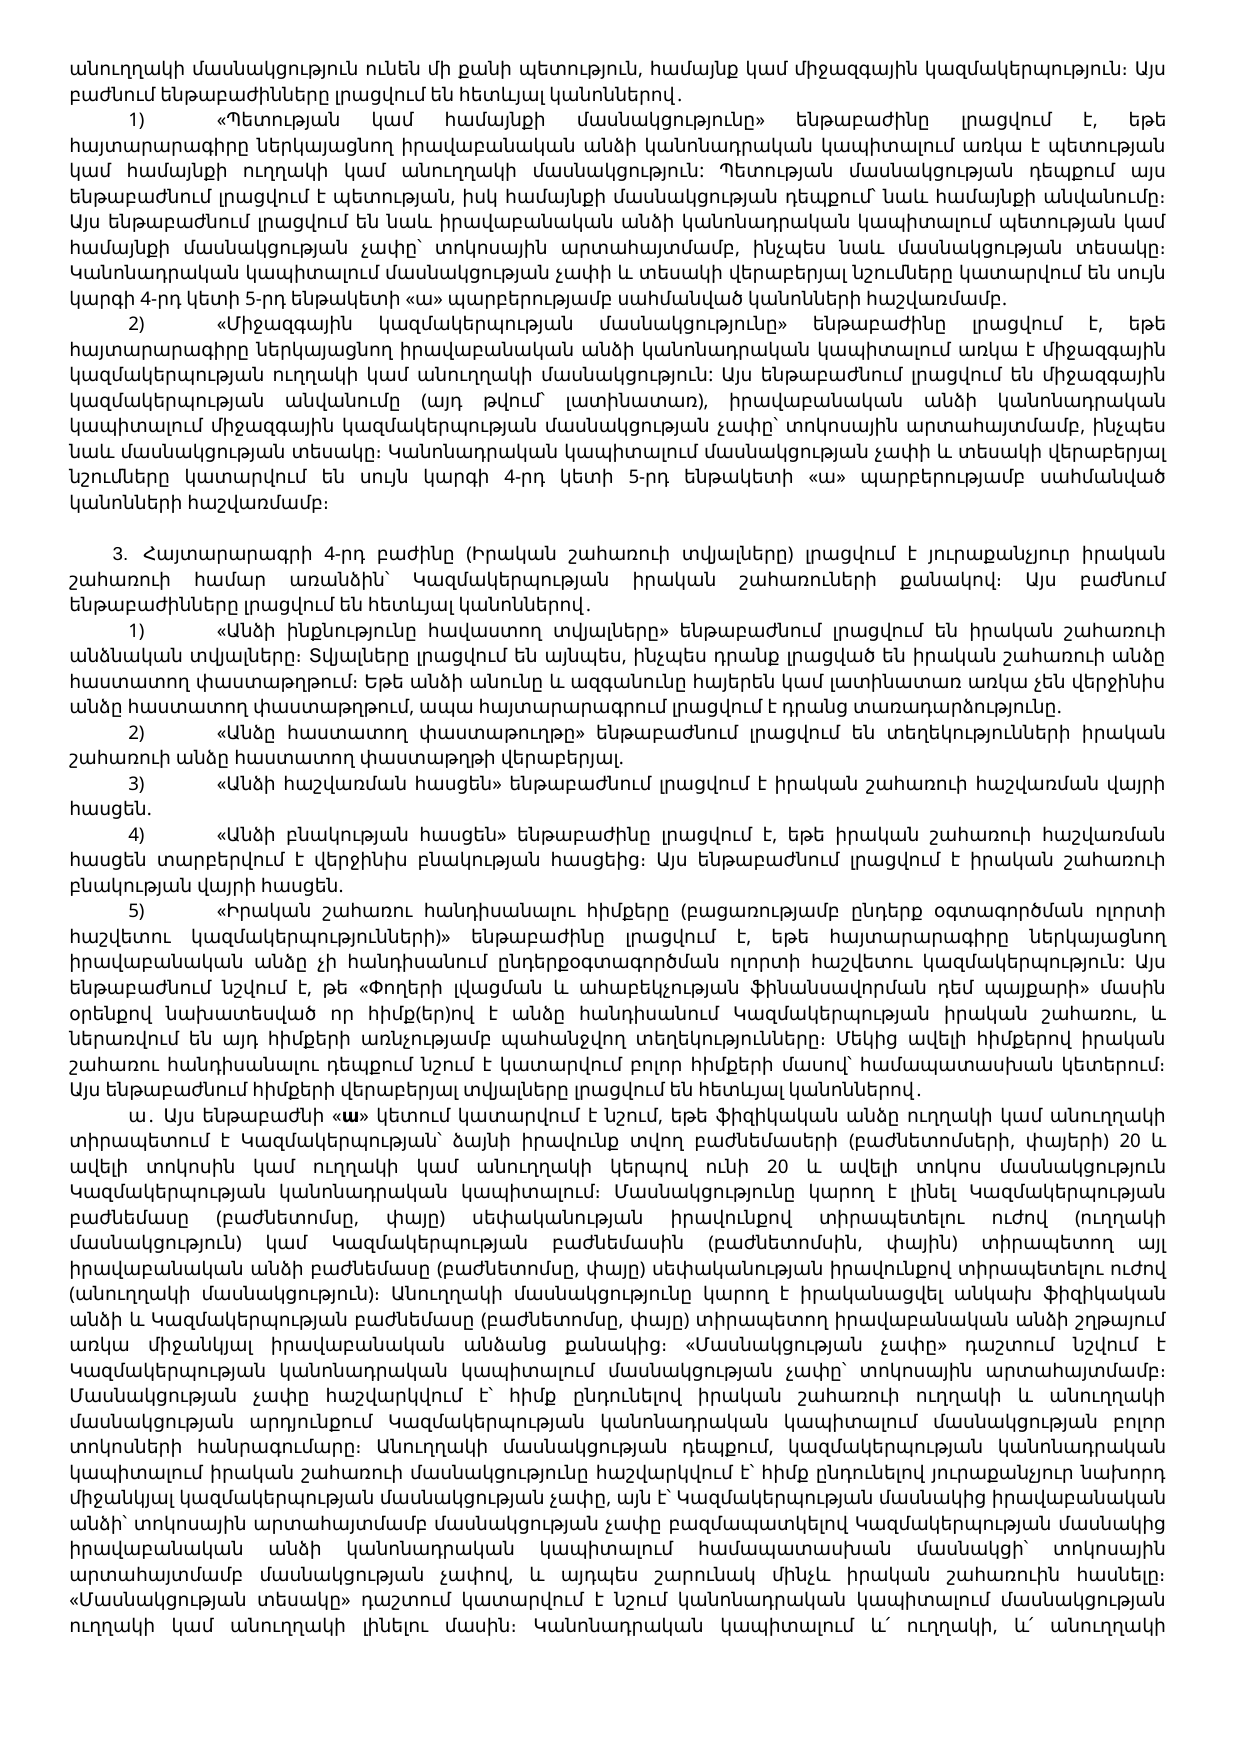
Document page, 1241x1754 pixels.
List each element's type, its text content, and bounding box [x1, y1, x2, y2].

list «Անձի բնակության հասցեն» ենթաբաժինը լրացվում է, եթե իրական շահառուի հաշվառման հասցեն տարբերվում է վերջինիս բնակության հասցեից։ Այս ենթաբաժնում լրացվում է իրական շահառուի բնակության վայրի հասցեն. [69, 821, 1167, 898]
list «Պետության կամ համայնքի մասնակցությունը» ենթաբաժինը լրացվում է, եթե հայտարարագիրը ներկայացնող իրավաբանական անձի կանոնադրական կապիտալում առկա է պետության կամ համայնքի ուղղակի կամ անուղղակի մասնակցություն: Պետության մասնակցության դեպքում այս ենթաբաժնում լրացվում է պետության, իսկ համայնքի մասնակցության դեպքում՝ նաև համայնքի անվանումը։ Այս ենթաբաժնում լրացվում են նաև իրավաբանական անձի կանոնադրական կապիտալում պետության կամ համայնքի մասնակցության չափը՝ տոկոսային արտահայտմամբ, ինչպես նաև մասնակցության տեսակը։ Կանոնադրական կապիտալում մասնակցության չափի և տեսակի վերաբերյալ նշումները կատարվում են սույն կարգի 4-րդ կետի 5-րդ ենթակետի «ա» պարբերությամբ սահմանված կանոնների հաշվառմամբ. [69, 107, 1167, 311]
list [69, 56, 1167, 107]
list «Իրական շահառու հանդիսանալու հիմքերը (բացառությամբ ընդերք օգտագործման ոլորտի հաշվետու կազմակերպությունների)» ենթաբաժինը լրացվում է, եթե հայտարարագիրը ներկայացնող իրավաբանական անձը չի հանդիսանում ընդերքօգտագործման ոլորտի հաշվետու կազմակերպություն: Այս ենթաբաժնում նշվում է, թե «Փողերի լվացման և ահաբեկչության ֆինանսավորման դեմ պայքարի» մասին օրենքով նախատեսված որ հիմք(եր)ով է անձը հանդիսանում Կազմակերպության իրական շահառու, և ներառվում են այդ հիմքերի առնչությամբ պահանջվող տեղեկությունները։ Մեկից ավելի հիմքերով իրական շահառու հանդիսանալու դեպքում նշում է կատարվում բոլոր հիմքերի մասով՝ համապատասխան կետերում։ Այս ենթաբաժնում հիմքերի վերաբերյալ տվյալները լրացվում են հետևյալ կանոններով․ [69, 898, 1167, 1102]
list «Անձի ինքնությունը հավաստող տվյալները» ենթաբաժնում լրացվում են իրական շահառուի անձնական տվյալները։ Տվյալները լրացվում են այնպես, ինչպես դրանք լրացված են իրական շահառուի անձը հաստատող փաստաթղթում։ Եթե անձի անունը և ազգանունը հայերեն կամ լատինատառ առկա չեն վերջինիս անձը հաստատող փաստաթղթում, ապա հայտարարագրում լրացվում է դրանց տառադարձությունը. [69, 617, 1167, 719]
list «Միջազգային կազմակերպության մասնակցությունը» ենթաբաժինը լրացվում է, եթե հայտարարագիրը ներկայացնող իրավաբանական անձի կանոնադրական կապիտալում առկա է միջազգային կազմակերպության ուղղակի կամ անուղղակի մասնակցություն: Այս ենթաբաժնում լրացվում են միջազգային կազմակերպության անվանումը (այդ թվում՝ լատինատառ), իրավաբանական անձի կանոնադրական կապիտալում միջազգային կազմակերպության մասնակցության չափը՝ տոկոսային արտահայտմամբ, ինչպես նաև մասնակցության տեսակը։ Կանոնադրական կապիտալում մասնակցության չափի և տեսակի վերաբերյալ նշումները կատարվում են սույն կարգի 4-րդ կետի 5-րդ ենթակետի «ա» պարբերությամբ սահմանված կանոնների հաշվառմամբ։ [69, 311, 1167, 515]
list Հայտարարագրի 4-րդ բաժինը (Իրական շահառուի տվյալները) լրացվում է յուրաքանչյուր իրական շահառուի համար առանձին՝ Կազմակերպության իրական շահառուների քանակով։ Այս բաժնում ենթաբաժինները լրացվում են հետևյալ կանոններով․ [69, 540, 1167, 617]
list «Անձը հաստատող փաստաթուղթը» ենթաբաժնում լրացվում են տեղեկությունների իրական շահառուի անձը հաստատող փաստաթղթի վերաբերյալ. [69, 719, 1167, 770]
list «Անձի հաշվառման հասցեն» ենթաբաժնում լրացվում է իրական շահառուի հաշվառման վայրի հասցեն. [69, 770, 1167, 821]
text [69, 1102, 1167, 1638]
